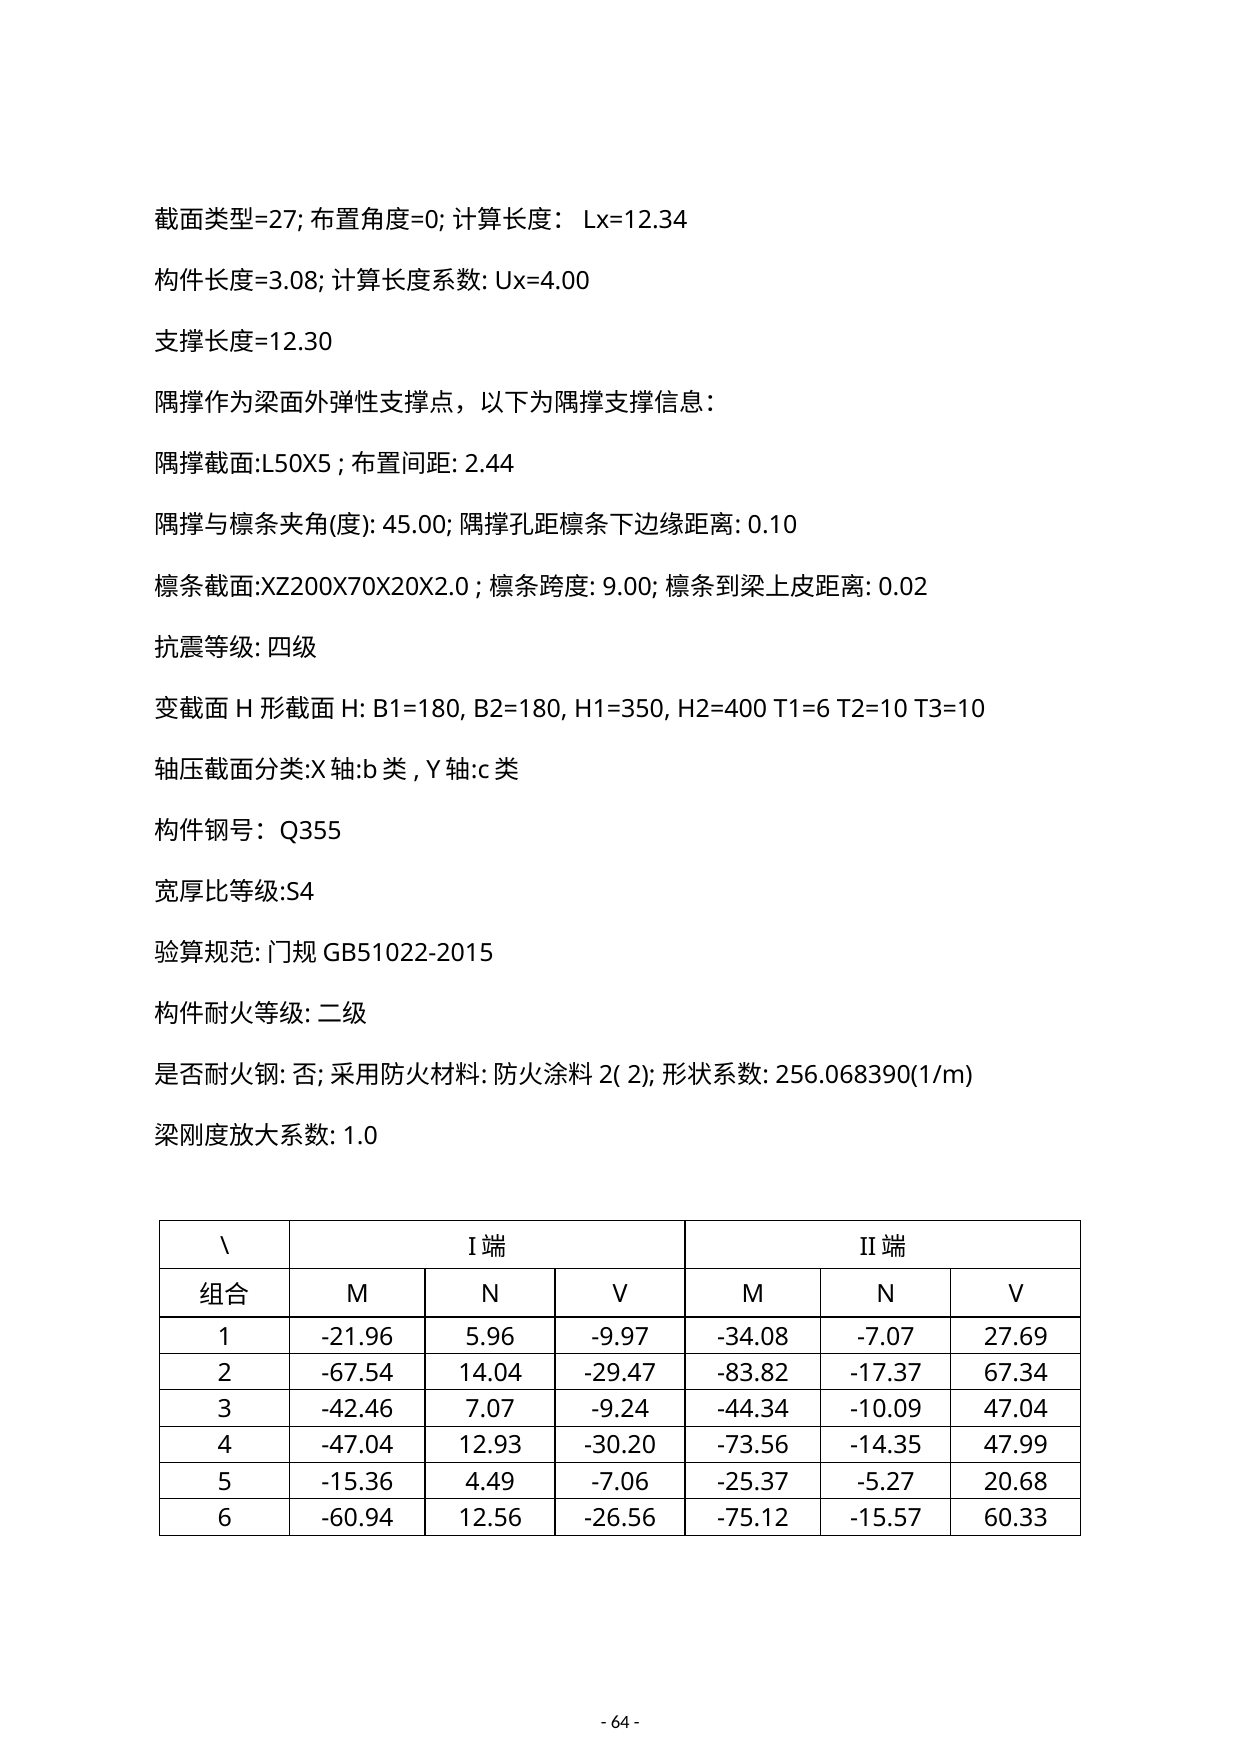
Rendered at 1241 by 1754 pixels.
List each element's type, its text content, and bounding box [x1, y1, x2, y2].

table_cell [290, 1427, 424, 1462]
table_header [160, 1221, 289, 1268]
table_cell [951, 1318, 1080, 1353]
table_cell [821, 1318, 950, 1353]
text 构件耐火等级: 二级 [148, 988, 1093, 1035]
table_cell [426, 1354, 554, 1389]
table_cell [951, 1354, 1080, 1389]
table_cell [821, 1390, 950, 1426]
text 隅撑与檩条夹角(度): 45.00; 隅撑孔距檩条下边缘距离: 0.10 [148, 499, 1093, 547]
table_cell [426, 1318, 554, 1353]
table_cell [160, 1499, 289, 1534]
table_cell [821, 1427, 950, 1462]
text 是否耐火钢: 否; 采用防火材料: 防火涂料2( 2); 形状系数: 256.068390(1/m) [148, 1049, 1093, 1096]
text 构件长度=3.08; 计算长度系数: Ux=4.00 [148, 255, 1093, 302]
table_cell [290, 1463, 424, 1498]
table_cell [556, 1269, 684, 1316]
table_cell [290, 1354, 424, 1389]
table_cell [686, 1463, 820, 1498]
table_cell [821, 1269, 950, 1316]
text 验算规范: 门规GB51022-2015 [148, 927, 1093, 974]
text 隅撑作为梁面外弹性支撑点，以下为隅撑支撑信息： [148, 377, 1093, 424]
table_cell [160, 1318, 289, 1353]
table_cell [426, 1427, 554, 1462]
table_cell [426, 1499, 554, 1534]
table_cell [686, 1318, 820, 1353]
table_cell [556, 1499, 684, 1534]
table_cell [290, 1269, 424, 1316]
text 隅撑截面:L50X5 ; 布置间距: 2.44 [148, 438, 1093, 486]
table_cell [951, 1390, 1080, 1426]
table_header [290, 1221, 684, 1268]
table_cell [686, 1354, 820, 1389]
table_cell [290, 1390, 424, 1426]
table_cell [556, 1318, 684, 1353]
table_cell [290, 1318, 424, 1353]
text 抗震等级: 四级 [148, 622, 1093, 669]
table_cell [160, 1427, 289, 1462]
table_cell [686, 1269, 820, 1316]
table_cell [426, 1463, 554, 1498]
text 轴压截面分类:X轴:b类 , Y轴:c类 [148, 744, 1093, 791]
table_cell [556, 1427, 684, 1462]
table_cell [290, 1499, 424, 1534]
text 檩条截面:XZ200X70X20X2.0 ; 檩条跨度: 9.00; 檩条到梁上皮距离: 0.02 [148, 561, 1093, 608]
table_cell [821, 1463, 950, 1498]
text 梁刚度放大系数: 1.0 [148, 1110, 1093, 1157]
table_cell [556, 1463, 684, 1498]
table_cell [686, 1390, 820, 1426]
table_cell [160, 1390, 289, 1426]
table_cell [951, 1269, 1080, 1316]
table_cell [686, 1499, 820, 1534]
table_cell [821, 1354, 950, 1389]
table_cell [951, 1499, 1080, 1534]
text 宽厚比等级:S4 [148, 866, 1093, 913]
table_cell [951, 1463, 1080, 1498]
text 构件钢号：Q355 [148, 805, 1093, 852]
text 截面类型=27; 布置角度=0; 计算长度： Lx=12.34 [148, 194, 1093, 241]
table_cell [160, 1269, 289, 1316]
text 变截面 H 形截面 H: B1=180, B2=180, H1=350, H2=400 T1=6 T2=10 T3=10 [148, 683, 1093, 730]
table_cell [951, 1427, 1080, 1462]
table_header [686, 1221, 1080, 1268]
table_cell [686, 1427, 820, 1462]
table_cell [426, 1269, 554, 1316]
text 支撑长度=12.30 [148, 316, 1093, 363]
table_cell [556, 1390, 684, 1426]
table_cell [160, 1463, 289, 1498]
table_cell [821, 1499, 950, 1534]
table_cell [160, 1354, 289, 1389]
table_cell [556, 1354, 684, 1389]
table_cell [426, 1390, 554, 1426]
